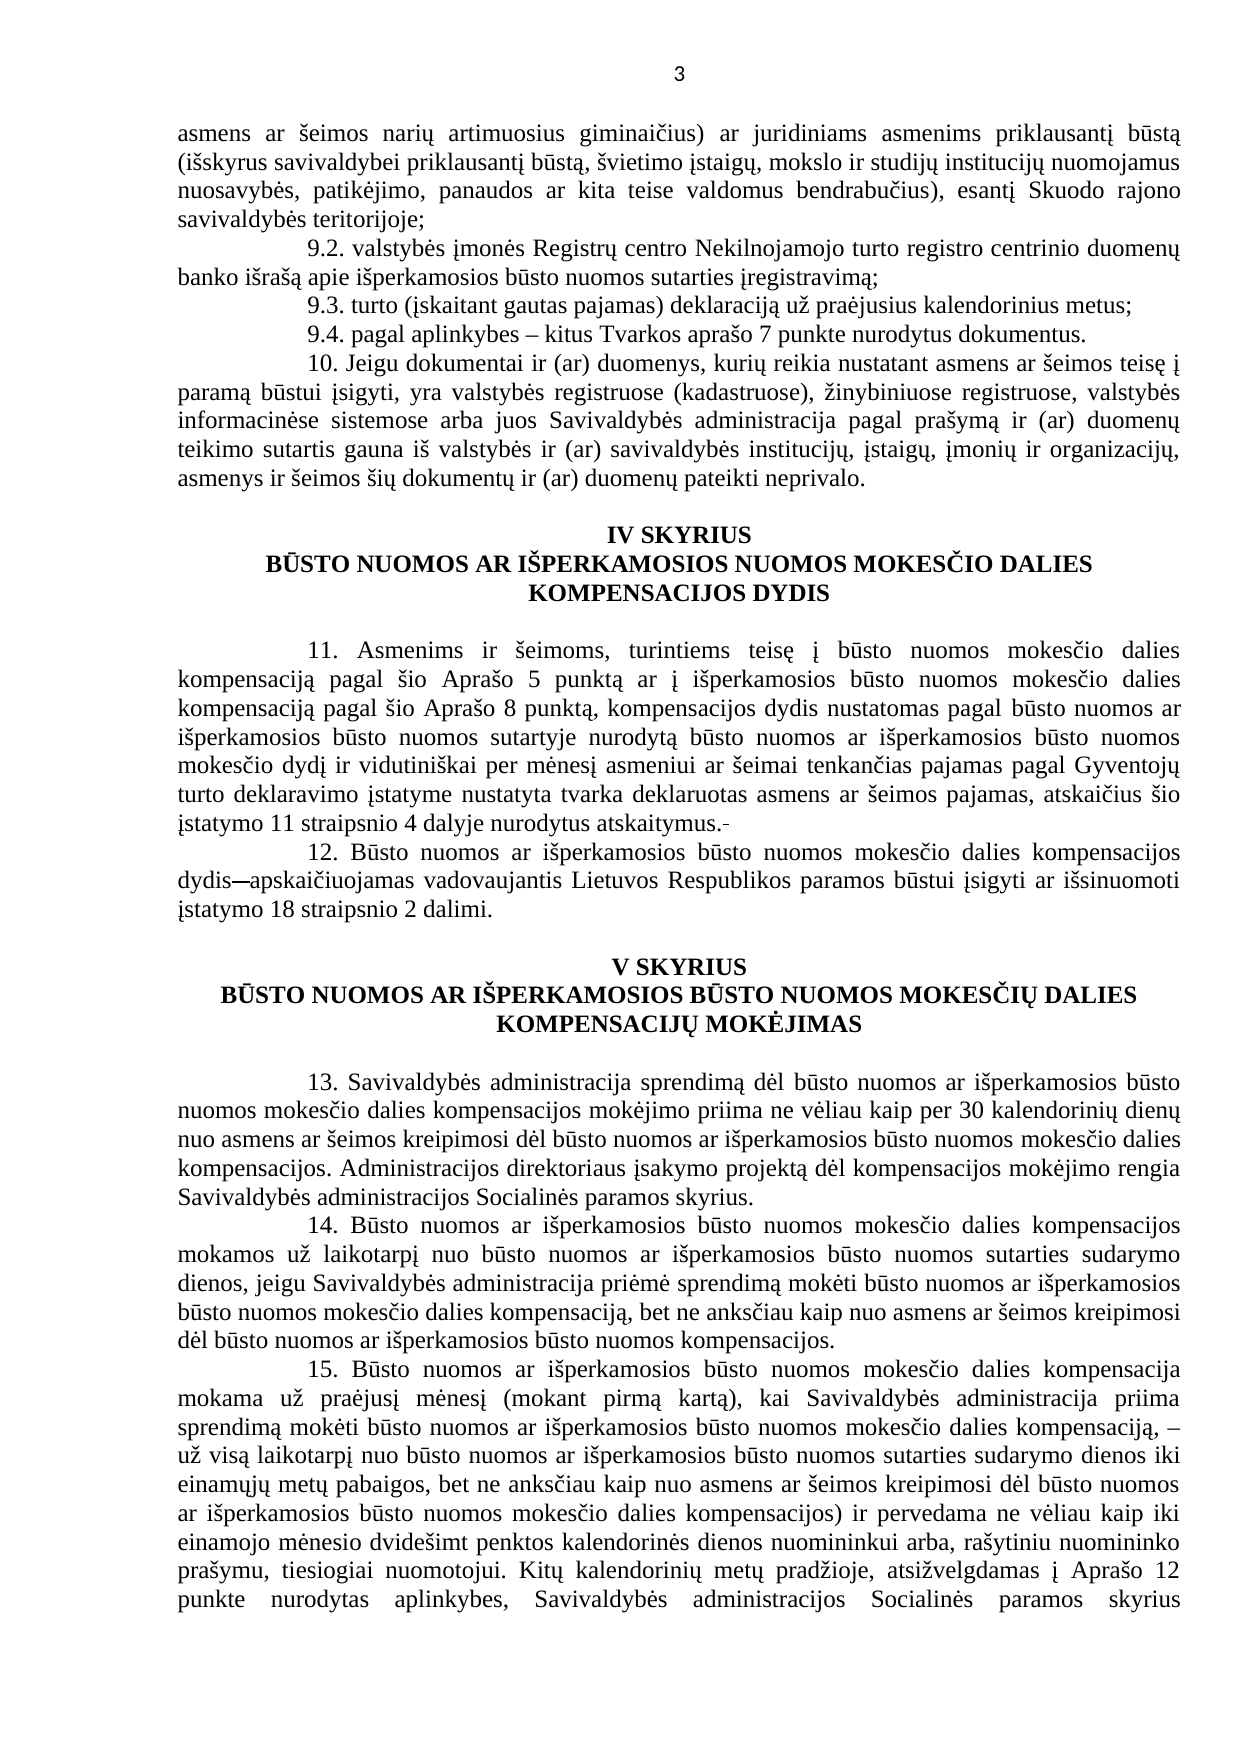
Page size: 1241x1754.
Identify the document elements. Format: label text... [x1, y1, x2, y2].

text 9.3. turto (įskaitant gautas pajamas) deklaraciją už praėjusius kalendorinius metus; [177, 291, 1181, 319]
text 14. Būsto nuomos ar išperkamosios būsto nuomos mokesčio dalies kompensacijos mokamos už laikotarpį nuo būsto nuomos ar išperkamosios būsto nuomos sutarties sudarymo dienos, jeigu Savivaldybės administracija priėmė sprendimą mokėti būsto nuomos ar išperkamosios būsto nuomos mokesčio dalies kompensaciją, bet ne anksčiau kaip nuo asmens ar šeimos kreipimosi dėl būsto nuomos ar išperkamosios būsto nuomos kompensacijos. [177, 1211, 1181, 1354]
text 9.2. valstybės įmonės Registrų centro Nekilnojamojo turto registro centrinio duomenų banko išrašą apie išperkamosios būsto nuomos sutarties įregistravimą; [177, 233, 1181, 291]
text BŪSTO NUOMOS AR IŠPERKAMOSIOS NUOMOS MOKESČIO DALIES KOMPENSACIJOS DYDIS [177, 549, 1181, 607]
text 11. Asmenims ir šeimoms, turintiems teisę į būsto nuomos mokesčio dalies kompensaciją pagal šio Aprašo 5 punktą ar į išperkamosios būsto nuomos mokesčio dalies kompensaciją pagal šio Aprašo 8 punktą, kompensacijos dydis nustatomas pagal būsto nuomos ar išperkamosios būsto nuomos sutartyje nurodytą būsto nuomos ar išperkamosios būsto nuomos mokesčio dydį ir vidutiniškai per mėnesį asmeniui ar šeimai tenkančias pajamas pagal Gyventojų turto deklaravimo įstatyme nustatyta tvarka deklaruotas asmens ar šeimos pajamas, atskaičius šio įstatymo 11 straipsnio 4 dalyje nurodytus atskaitymus. [177, 636, 1181, 837]
text IV SKYRIUS [177, 521, 1181, 549]
text 9.4. pagal aplinkybes – kitus Tvarkos aprašo 7 punkte nurodytus dokumentus. [177, 319, 1181, 348]
text V SKYRIUS [177, 952, 1181, 981]
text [177, 1354, 1181, 1613]
text 12. Būsto nuomos ar išperkamosios būsto nuomos mokesčio dalies kompensacijos dydis apskaičiuojamas vadovaujantis Lietuvos Respublikos paramos būstui įsigyti ar išsinuomoti įstatymo 18 straipsnio 2 dalimi. [177, 837, 1181, 923]
text BŪSTO NUOMOS AR IŠPERKAMOSIOS BŪSTO NUOMOS MOKESČIŲ DALIES KOMPENSACIJŲ MOKĖJIMAS [177, 981, 1181, 1038]
text 13. Savivaldybės administracija sprendimą dėl būsto nuomos ar išperkamosios būsto nuomos mokesčio dalies kompensacijos mokėjimo priima ne vėliau kaip per 30 kalendorinių dienų nuo asmens ar šeimos kreipimosi dėl būsto nuomos ar išperkamosios būsto nuomos mokesčio dalies kompensacijos. Administracijos direktoriaus įsakymo projektą dėl kompensacijos mokėjimo rengia Savivaldybės administracijos Socialinės paramos skyrius. [177, 1067, 1181, 1211]
text 10. Jeigu dokumentai ir (ar) duomenys, kurių reikia nustatant asmens ar šeimos teisę į paramą būstui įsigyti, yra valstybės registruose (kadastruose), žinybiniuose registruose, valstybės informacinėse sistemose arba juos Savivaldybės administracija pagal prašymą ir (ar) duomenų teikimo sutartis gauna iš valstybės ir (ar) savivaldybės institucijų, įstaigų, įmonių ir organizacijų, asmenys ir šeimos šių dokumentų ir (ar) duomenų pateikti neprivalo. [177, 348, 1181, 492]
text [177, 118, 1181, 233]
